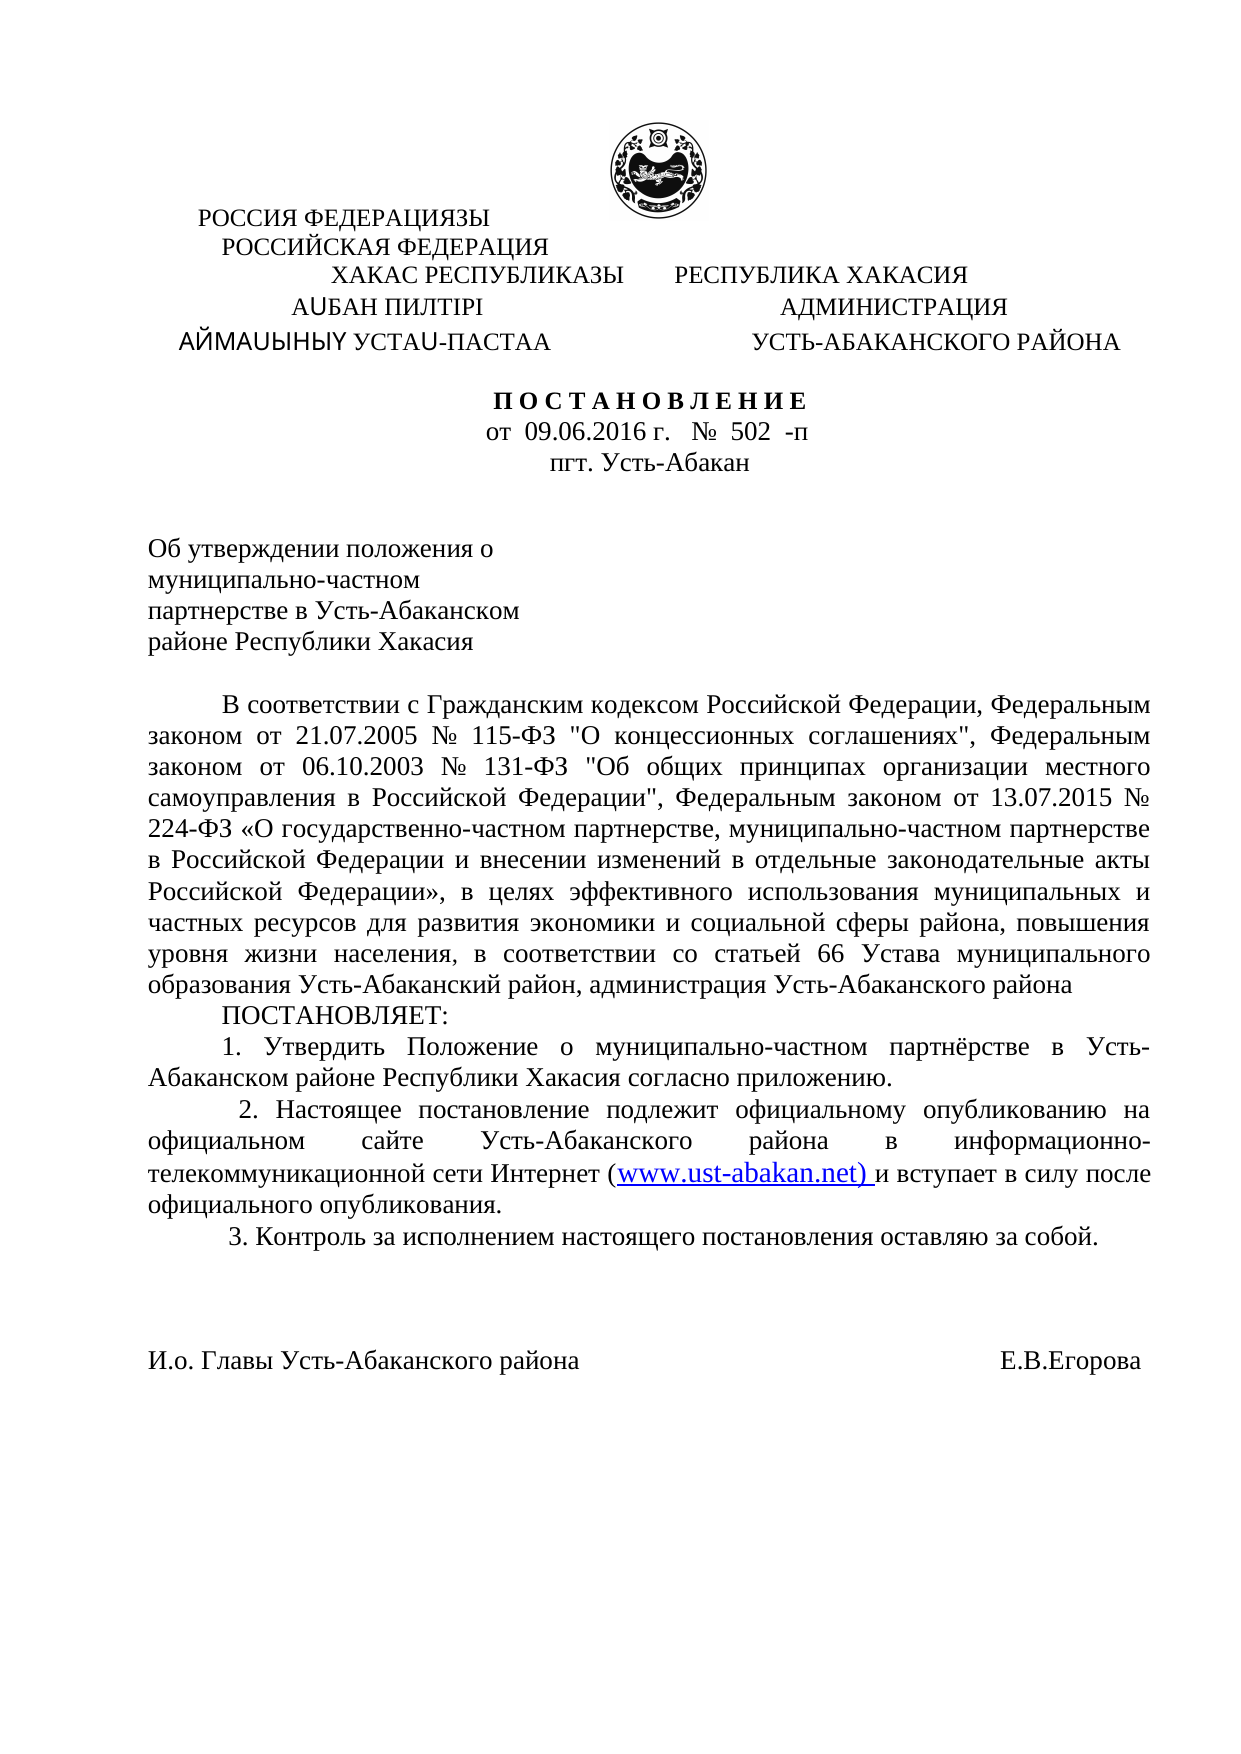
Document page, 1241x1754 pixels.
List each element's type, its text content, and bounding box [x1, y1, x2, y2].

text И.о. Главы Усть-Абаканского района Е.В.Егорова [148, 1344, 1152, 1375]
list 2. Настоящее постановление подлежит официальному опубликованию на официальном сайте Усть-Абаканского района в информационно- телекоммуникационной сети Интернет (www.ust-abakan.net) и вступает в силу после официального опубликования. [148, 1093, 1152, 1220]
subtitle П О С Т А Н О В Л Е Н И Е [148, 386, 1152, 415]
text В соответствии с Гражданским кодексом Российской Федерации, Федеральным законом от 21.07.2005 № 115-ФЗ "О концессионных соглашениях", Федеральным законом от 06.10.2003 № 131-ФЗ "Об общих принципах организации местного самоуправления в Российской Федерации", Федеральным законом от 13.07.2015 № 224-ФЗ «О государственно-частном партнерстве, муниципально-частном партнерстве в Российской Федерации и внесении изменений в отдельные законодательные акты Российской Федерации», в целях эффективного использования муниципальных и частных ресурсов для развития экономики и социальной сферы района, повышения уровня жизни населения, в соответствии со статьей 66 Устава муниципального образования Усть-Абаканский район, администрация Усть-Абаканского района [148, 688, 1152, 999]
text ХАКАС РЕСПУБЛИКАЗЫ РЕСПУБЛИКА ХАКАСИЯ [148, 260, 1152, 289]
text АЙМАUЫНЫY УСТАU-ПАСТАА УСТЬ-АБАКАНСКОГО РАЙОНА [148, 323, 1152, 357]
text ПОСТАНОВЛЯЕТ: [148, 999, 1152, 1030]
text 3. Контроль за исполнением настоящего постановления оставляю за собой. [148, 1220, 1152, 1251]
text пгт. Усть-Абакан [148, 446, 1152, 477]
text РОССИЯ ФЕДЕРАЦИЯЗЫ РОССИЙСКАЯ ФЕДЕРАЦИЯ [148, 203, 1152, 260]
text 1. Утвердить Положение о муниципально-частном партнёрстве в Усть-Абаканском районе Республики Хакасия согласно приложению. [148, 1030, 1152, 1093]
text АUБАН ПИЛТIРI АДМИНИСТРАЦИЯ [148, 289, 1152, 323]
table_header Об утверждении положения о муниципально-частном партнерстве в Усть-Абаканском районе Республики Хакасия [136, 532, 532, 657]
text от 09.06.2016 г. № 502 -п [148, 415, 1152, 446]
picture [608, 120, 709, 221]
